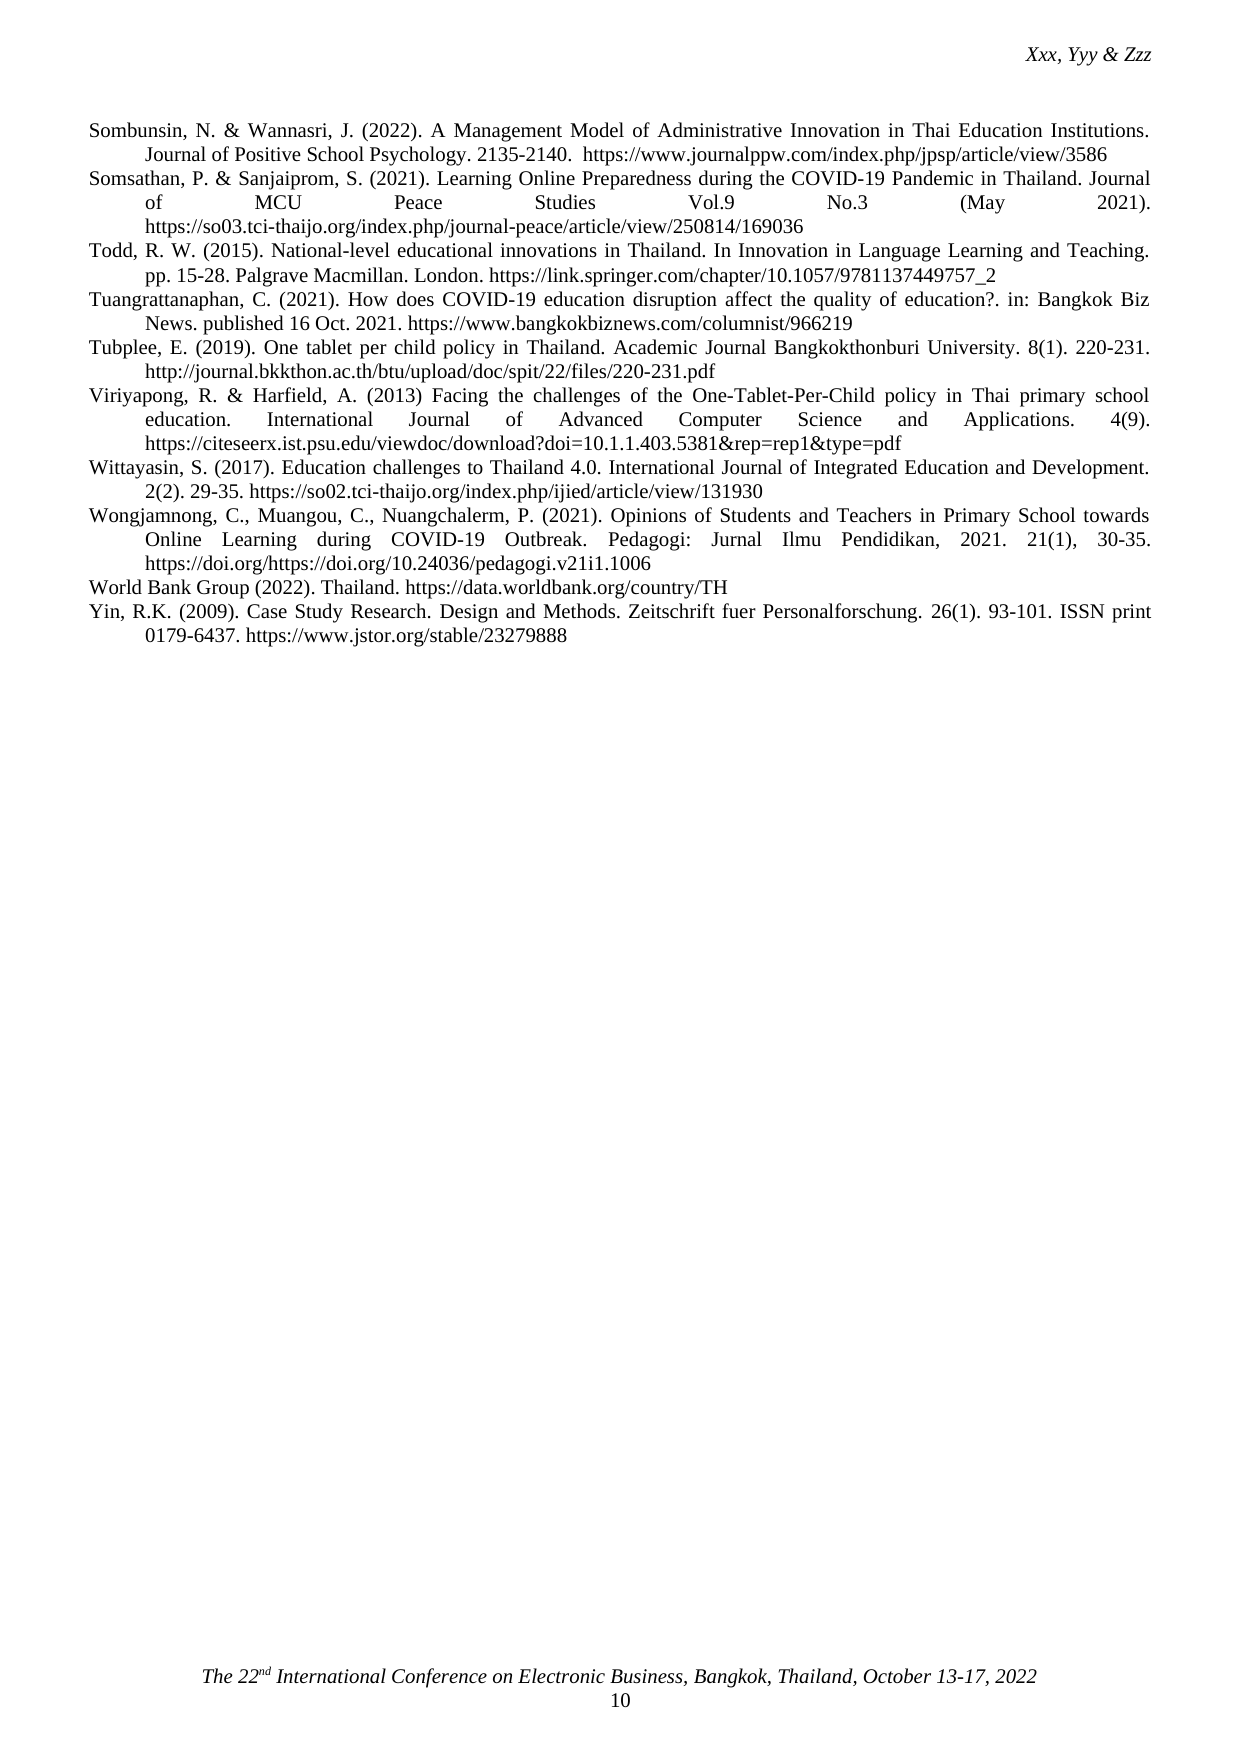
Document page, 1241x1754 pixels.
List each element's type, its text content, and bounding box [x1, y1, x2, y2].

list Wongjamnong, C., Muangou, C., Nuangchalerm, P. (2021). Opinions of Students and Teachers in Primary School towards Online Learning during COVID-19 Outbreak. Pedagogi: Jurnal Ilmu Pendidikan, 2021. 21(1), 30-35. https://doi.org/https://doi.org/10.24036/pedagogi.v21i1.1006 [89, 503, 1152, 575]
list Todd, R. W. (2015). National-level educational innovations in Thailand. In Innovation in Language Learning and Teaching. pp. 15-28. Palgrave Macmillan. London. https://link.springer.com/chapter/10.1057/9781137449757_2 [89, 238, 1152, 287]
list Wittayasin, S. (2017). Education challenges to Thailand 4.0. International Journal of Integrated Education and Development. 2(2). 29-35. https://so02.tci-thaijo.org/index.php/ijied/article/view/131930 [89, 455, 1152, 503]
list World Bank Group (2022). Thailand. https://data.worldbank.org/country/TH [89, 575, 1152, 599]
list Tuangrattanaphan, C. (2021). How does COVID-19 education disruption affect the quality of education?. in: Bangkok Biz News. published 16 Oct. 2021. https://www.bangkokbiznews.com/columnist/966219 [89, 287, 1152, 335]
list Yin, R.K. (2009). Case Study Research. Design and Methods. Zeitschrift fuer Personalforschung. 26(1). 93-101. ISSN print 0179-6437. https://www.jstor.org/stable/23279888 [89, 599, 1152, 647]
list Somsathan, P. & Sanjaiprom, S. (2021). Learning Online Preparedness during the COVID-19 Pandemic in Thailand. Journal of MCU Peace Studies Vol.9 No.3 (May 2021). https://so03.tci-thaijo.org/index.php/journal-peace/article/view/250814/169036 [89, 166, 1152, 238]
list Sombunsin, N. & Wannasri, J. (2022). A Management Model of Administrative Innovation in Thai Education Institutions. Journal of Positive School Psychology. 2135-2140. https://www.journalppw.com/index.php/jpsp/article/view/3586 [89, 118, 1152, 166]
list Tubplee, E. (2019). One tablet per child policy in Thailand. Academic Journal Bangkokthonburi University. 8(1). 220-231. http://journal.bkkthon.ac.th/btu/upload/doc/spit/22/files/220-231.pdf [89, 335, 1152, 383]
list Viriyapong, R. & Harfield, A. (2013) Facing the challenges of the One-Tablet-Per-Child policy in Thai primary school education. International Journal of Advanced Computer Science and Applications. 4(9). https://citeseerx.ist.psu.edu/viewdoc/download?doi=10.1.1.403.5381&rep=rep1&type=pdf [89, 383, 1152, 455]
